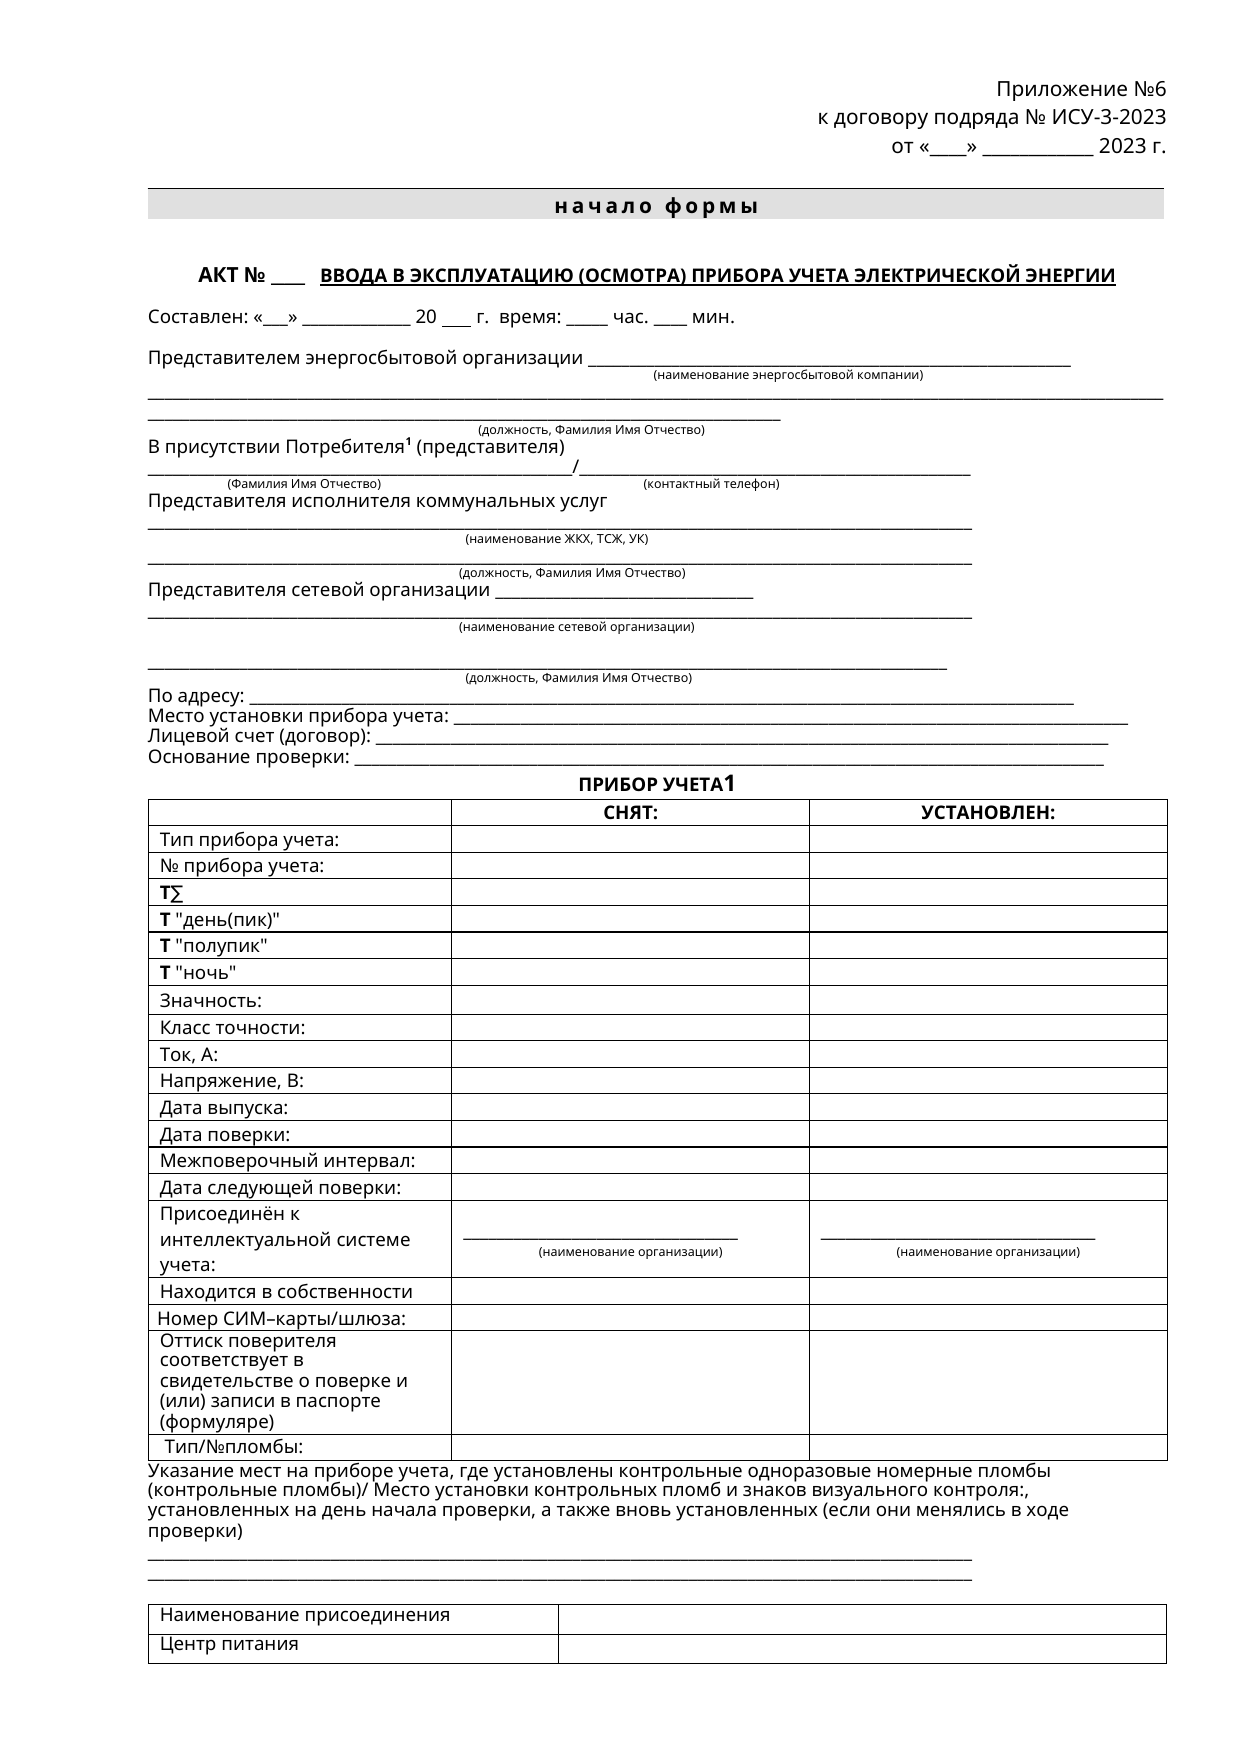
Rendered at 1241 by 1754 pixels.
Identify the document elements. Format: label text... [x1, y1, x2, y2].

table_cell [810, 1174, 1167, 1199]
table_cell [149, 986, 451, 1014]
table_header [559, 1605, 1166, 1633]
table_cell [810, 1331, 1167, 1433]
text (должность, Фамилия Имя Отчество) [148, 672, 1167, 686]
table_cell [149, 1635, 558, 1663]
text (наименование сетевой организации) [148, 621, 1167, 634]
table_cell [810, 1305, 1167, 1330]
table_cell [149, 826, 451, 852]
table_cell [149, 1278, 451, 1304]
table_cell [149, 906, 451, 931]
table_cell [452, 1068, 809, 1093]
text ________________________________________________________________________________________________ [148, 652, 1167, 672]
text (должность, Фамилия Имя Отчество) [148, 566, 1167, 580]
text ___________________________________________________________________________________________________ [148, 601, 1167, 621]
text от «____» ____________ 2023 г. [797, 131, 1167, 159]
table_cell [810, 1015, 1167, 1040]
text (наименование энергосбытовой компании) ______________________________________________________________________________________________________________________________________________________________________________________________________ [148, 369, 1167, 423]
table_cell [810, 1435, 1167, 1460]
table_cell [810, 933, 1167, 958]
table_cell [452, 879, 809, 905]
text Указание мест на приборе учета, где установлены контрольные одноразовые номерные пломбы (контрольные пломбы)/ Место установки контрольных пломб и знаков визуального контроля:, установленных на день начала проверки, а также вновь установленных (если они менялись в ходе проверки) [148, 1461, 1167, 1543]
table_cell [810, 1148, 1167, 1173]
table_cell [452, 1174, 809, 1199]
text Основание проверки: __________________________________________________________________________________________ [148, 747, 1167, 767]
text ___________________________________________________/_______________________________________________ [148, 457, 1167, 478]
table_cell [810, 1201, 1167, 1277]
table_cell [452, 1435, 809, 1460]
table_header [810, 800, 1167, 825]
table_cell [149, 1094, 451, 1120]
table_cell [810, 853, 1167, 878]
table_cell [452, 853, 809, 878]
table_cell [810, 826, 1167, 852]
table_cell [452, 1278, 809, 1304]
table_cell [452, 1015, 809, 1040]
text к договору подряда № ИСУ-3-2023 [783, 102, 1167, 131]
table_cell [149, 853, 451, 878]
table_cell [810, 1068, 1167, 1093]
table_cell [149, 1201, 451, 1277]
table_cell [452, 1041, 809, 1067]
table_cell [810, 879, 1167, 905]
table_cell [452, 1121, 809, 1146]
text Место установки прибора учета: _________________________________________________________________________________ [148, 706, 1167, 727]
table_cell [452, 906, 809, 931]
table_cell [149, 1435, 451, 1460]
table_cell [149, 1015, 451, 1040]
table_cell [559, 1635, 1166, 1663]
text (должность, Фамилия Имя Отчество) [148, 423, 1167, 437]
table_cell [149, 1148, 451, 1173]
text Представителя исполнителя коммунальных услуг ___________________________________________________________________________________________________ [148, 492, 1167, 532]
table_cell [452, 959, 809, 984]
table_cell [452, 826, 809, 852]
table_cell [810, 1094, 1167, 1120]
text Представителем энергосбытовой организации __________________________________________________________ [148, 348, 1167, 369]
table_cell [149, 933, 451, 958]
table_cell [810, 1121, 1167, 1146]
text АКТ № _____ ввода в эксплуатацию (Осмотра) прибора учета электрической энергии [148, 264, 1167, 287]
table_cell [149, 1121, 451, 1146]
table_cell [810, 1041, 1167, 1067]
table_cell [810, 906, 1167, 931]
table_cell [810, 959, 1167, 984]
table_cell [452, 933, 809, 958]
text Представителя сетевой организации _______________________________ [148, 580, 1167, 601]
text (Фамилия Имя Отчество) (контактный телефон) [148, 478, 1167, 492]
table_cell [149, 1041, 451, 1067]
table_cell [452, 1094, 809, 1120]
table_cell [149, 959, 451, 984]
text ___________________________________________________________________________________________________ ___________________________________________________________________________________________________ [148, 1543, 1167, 1583]
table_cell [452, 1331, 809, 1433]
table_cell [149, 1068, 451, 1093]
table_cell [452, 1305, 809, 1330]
text В присутствии Потребителя1 (представителя) [148, 437, 1167, 457]
text ПРИБОР УЧЕТА1 [148, 767, 1167, 799]
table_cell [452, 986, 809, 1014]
text ___________________________________________________________________________________________________ [148, 546, 1167, 566]
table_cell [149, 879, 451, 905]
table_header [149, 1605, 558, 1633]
text (наименование ЖКХ, ТСЖ, УК) [148, 532, 1167, 546]
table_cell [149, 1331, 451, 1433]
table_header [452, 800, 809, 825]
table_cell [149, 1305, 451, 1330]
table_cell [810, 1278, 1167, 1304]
text Лицевой счет (договор): ________________________________________________________________________________________ [148, 727, 1167, 747]
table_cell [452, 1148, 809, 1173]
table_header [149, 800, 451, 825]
text начало формы [148, 189, 1164, 219]
text По адресу: ___________________________________________________________________________________________________ [148, 686, 1167, 706]
text Составлен: «___» _____________ 20 г. время: _____ час. ____ мин. [148, 308, 1167, 328]
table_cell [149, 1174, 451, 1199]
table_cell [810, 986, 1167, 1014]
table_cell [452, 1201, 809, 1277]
subtitle Приложение №6 [797, 74, 1167, 102]
